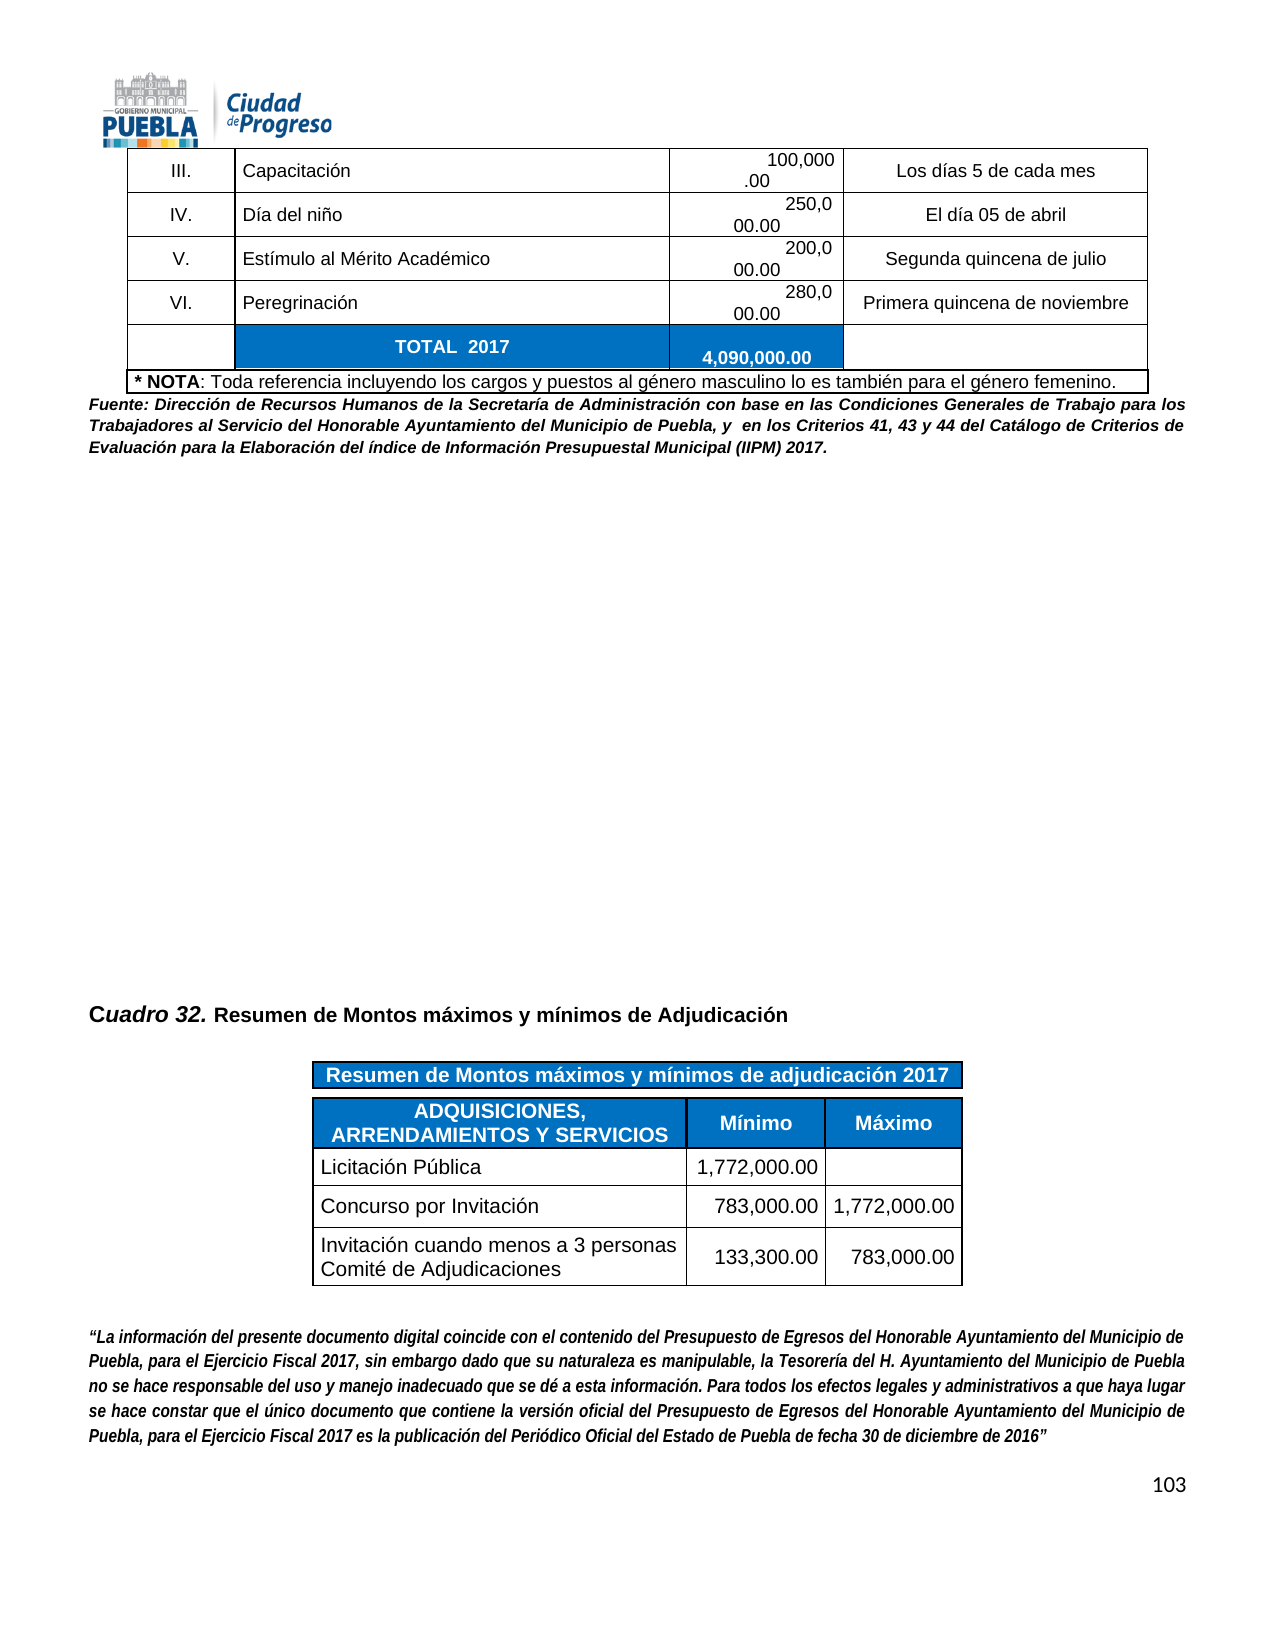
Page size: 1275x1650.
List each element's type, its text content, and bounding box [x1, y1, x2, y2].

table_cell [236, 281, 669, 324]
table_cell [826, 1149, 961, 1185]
picture [103, 72, 332, 151]
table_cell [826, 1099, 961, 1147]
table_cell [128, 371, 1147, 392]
text Fuente: Dirección de Recursos Humanos de la Secretaría de Administración con base en las Condiciones Generales de Trabajo para los Trabajadores al Servicio del Honorable Ayuntamiento del Municipio de Puebla, y en los Criterios 41, 43 y 44 del Catálogo de Criterios de Evaluación para la Elaboración del índice de Información Presupuestal Municipal (IIPM) 2017. [89, 394, 1186, 457]
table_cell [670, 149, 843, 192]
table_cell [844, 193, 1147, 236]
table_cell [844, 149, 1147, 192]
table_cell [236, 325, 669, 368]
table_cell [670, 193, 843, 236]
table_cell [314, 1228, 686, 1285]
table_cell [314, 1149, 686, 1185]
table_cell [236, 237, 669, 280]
text Cuadro 32. Resumen de Montos máximos y mínimos de Adjudicación 2017 [89, 1001, 1186, 1027]
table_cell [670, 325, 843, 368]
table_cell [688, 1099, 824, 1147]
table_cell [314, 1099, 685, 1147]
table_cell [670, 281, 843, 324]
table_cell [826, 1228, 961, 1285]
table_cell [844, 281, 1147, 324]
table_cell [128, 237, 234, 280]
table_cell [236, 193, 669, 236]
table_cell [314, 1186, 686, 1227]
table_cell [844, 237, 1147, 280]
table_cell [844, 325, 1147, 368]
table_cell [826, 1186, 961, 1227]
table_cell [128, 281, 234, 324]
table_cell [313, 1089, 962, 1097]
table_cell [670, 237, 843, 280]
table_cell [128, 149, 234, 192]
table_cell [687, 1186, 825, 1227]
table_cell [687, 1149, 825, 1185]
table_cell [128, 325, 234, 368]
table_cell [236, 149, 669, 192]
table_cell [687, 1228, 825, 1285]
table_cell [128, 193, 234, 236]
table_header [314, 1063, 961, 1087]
